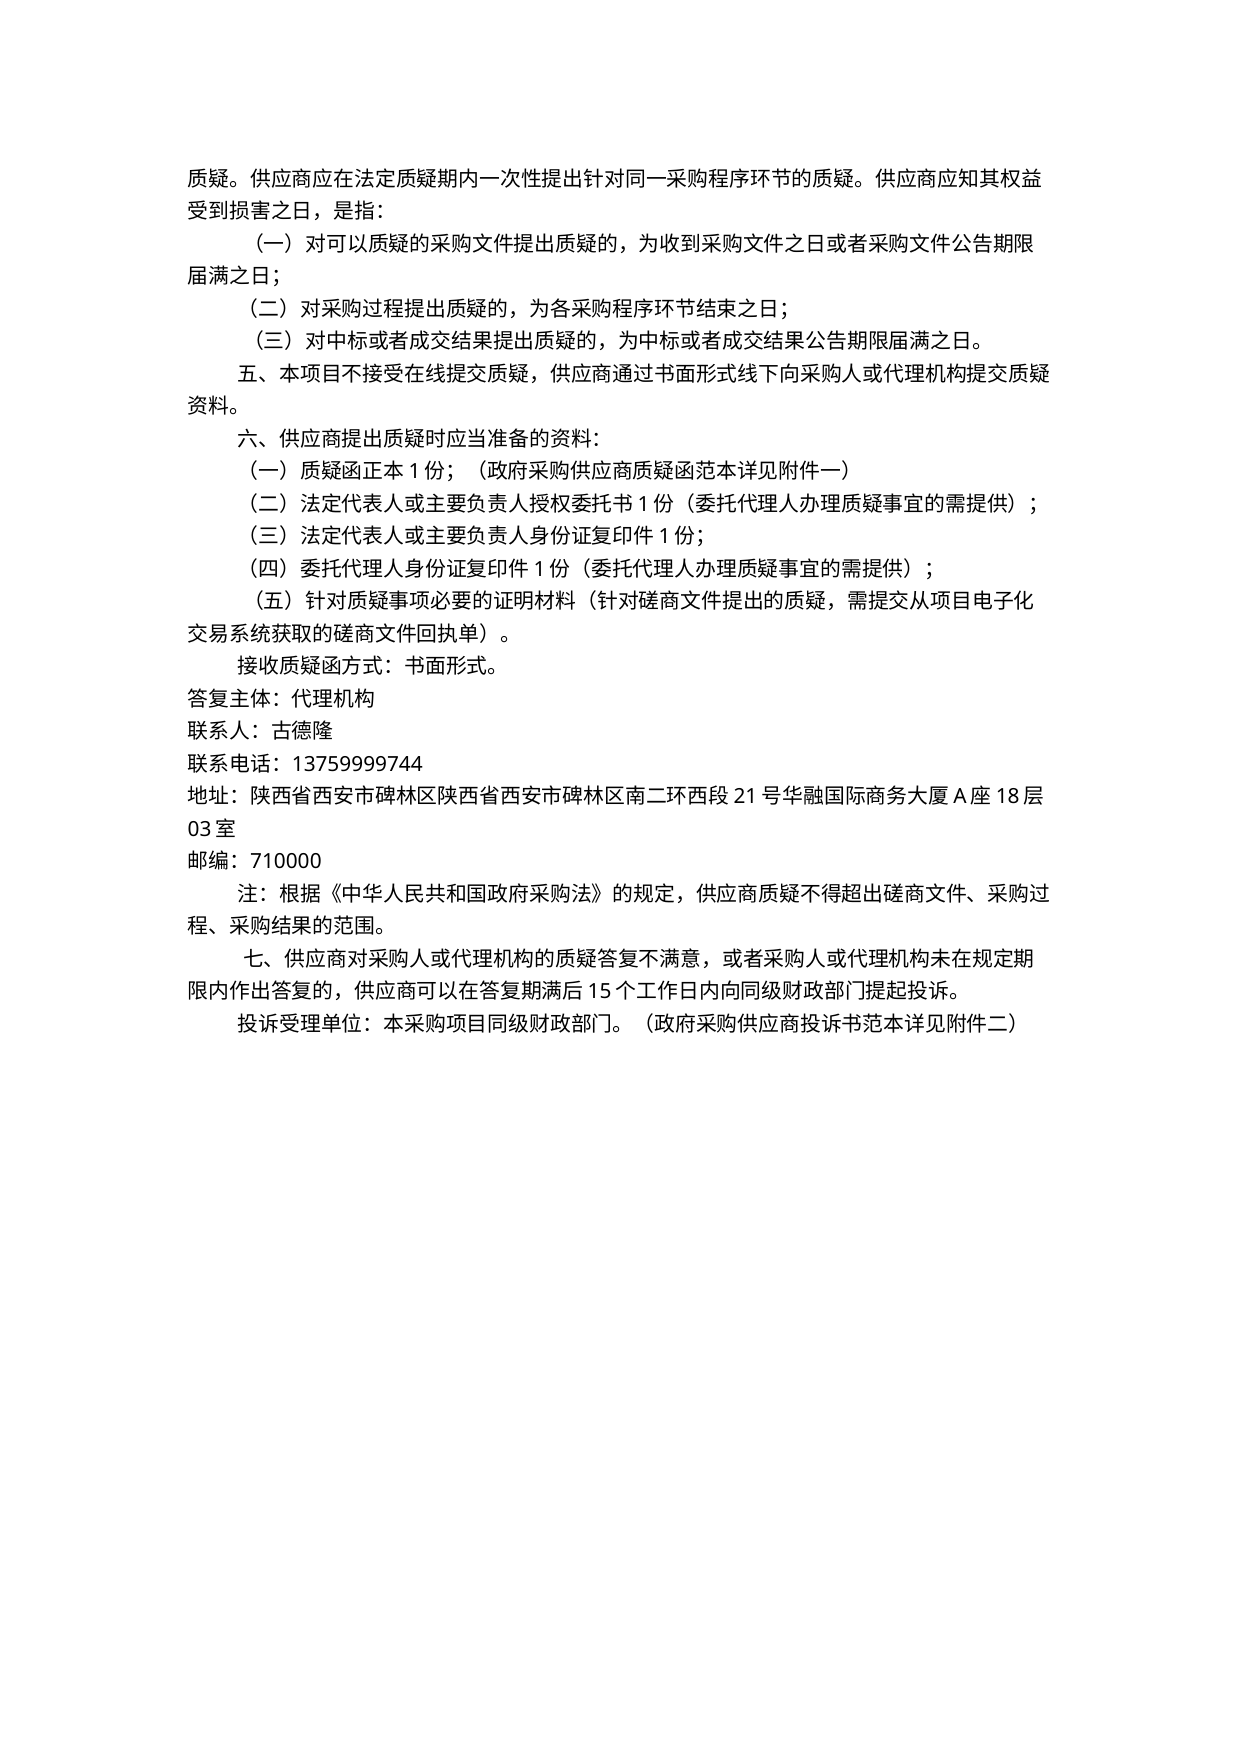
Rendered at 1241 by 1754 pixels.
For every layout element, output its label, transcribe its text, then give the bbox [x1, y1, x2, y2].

text （二）法定代表人或主要负责人授权委托书1份（委托代理人办理质疑事宜的需提供）； [187, 487, 1053, 519]
text （一）对可以质疑的采购文件提出质疑的，为收到采购文件之日或者采购文件公告期限届满之日； [187, 227, 1053, 292]
text （三）对中标或者成交结果提出质疑的，为中标或者成交结果公告期限届满之日。 [187, 324, 1053, 357]
text 联系电话：13759999744 [187, 747, 1053, 779]
text （一）质疑函正本1份；（政府采购供应商质疑函范本详见附件一） [187, 454, 1053, 487]
text 联系人：古德隆 [187, 714, 1053, 747]
text （三）法定代表人或主要负责人身份证复印件1份； [187, 519, 1053, 552]
text 五、本项目不接受在线提交质疑，供应商通过书面形式线下向采购人或代理机构提交质疑资料。 [187, 357, 1053, 422]
text （四）委托代理人身份证复印件1份（委托代理人办理质疑事宜的需提供）； [187, 552, 1053, 584]
text 邮编：710000 [187, 844, 1053, 877]
text 答复主体：代理机构 [187, 682, 1053, 714]
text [187, 162, 1053, 227]
text （五）针对质疑事项必要的证明材料（针对磋商文件提出的质疑，需提交从项目电子化交易系统获取的磋商文件回执单）。 [187, 584, 1053, 649]
text （二）对采购过程提出质疑的，为各采购程序环节结束之日； [187, 292, 1053, 324]
text 七、供应商对采购人或代理机构的质疑答复不满意，或者采购人或代理机构未在规定期限内作出答复的，供应商可以在答复期满后15个工作日内向同级财政部门提起投诉。 [187, 942, 1053, 1007]
text 六、供应商提出质疑时应当准备的资料： [187, 422, 1053, 454]
text 投诉受理单位：本采购项目同级财政部门。（政府采购供应商投诉书范本详见附件二） [187, 1007, 1053, 1039]
text 地址：陕西省西安市碑林区陕西省西安市碑林区南二环西段21号华融国际商务大厦A座18层03室 [187, 779, 1053, 844]
text 接收质疑函方式：书面形式。 [187, 649, 1053, 682]
text 注：根据《中华人民共和国政府采购法》的规定，供应商质疑不得超出磋商文件、采购过程、采购结果的范围。 [187, 877, 1053, 942]
